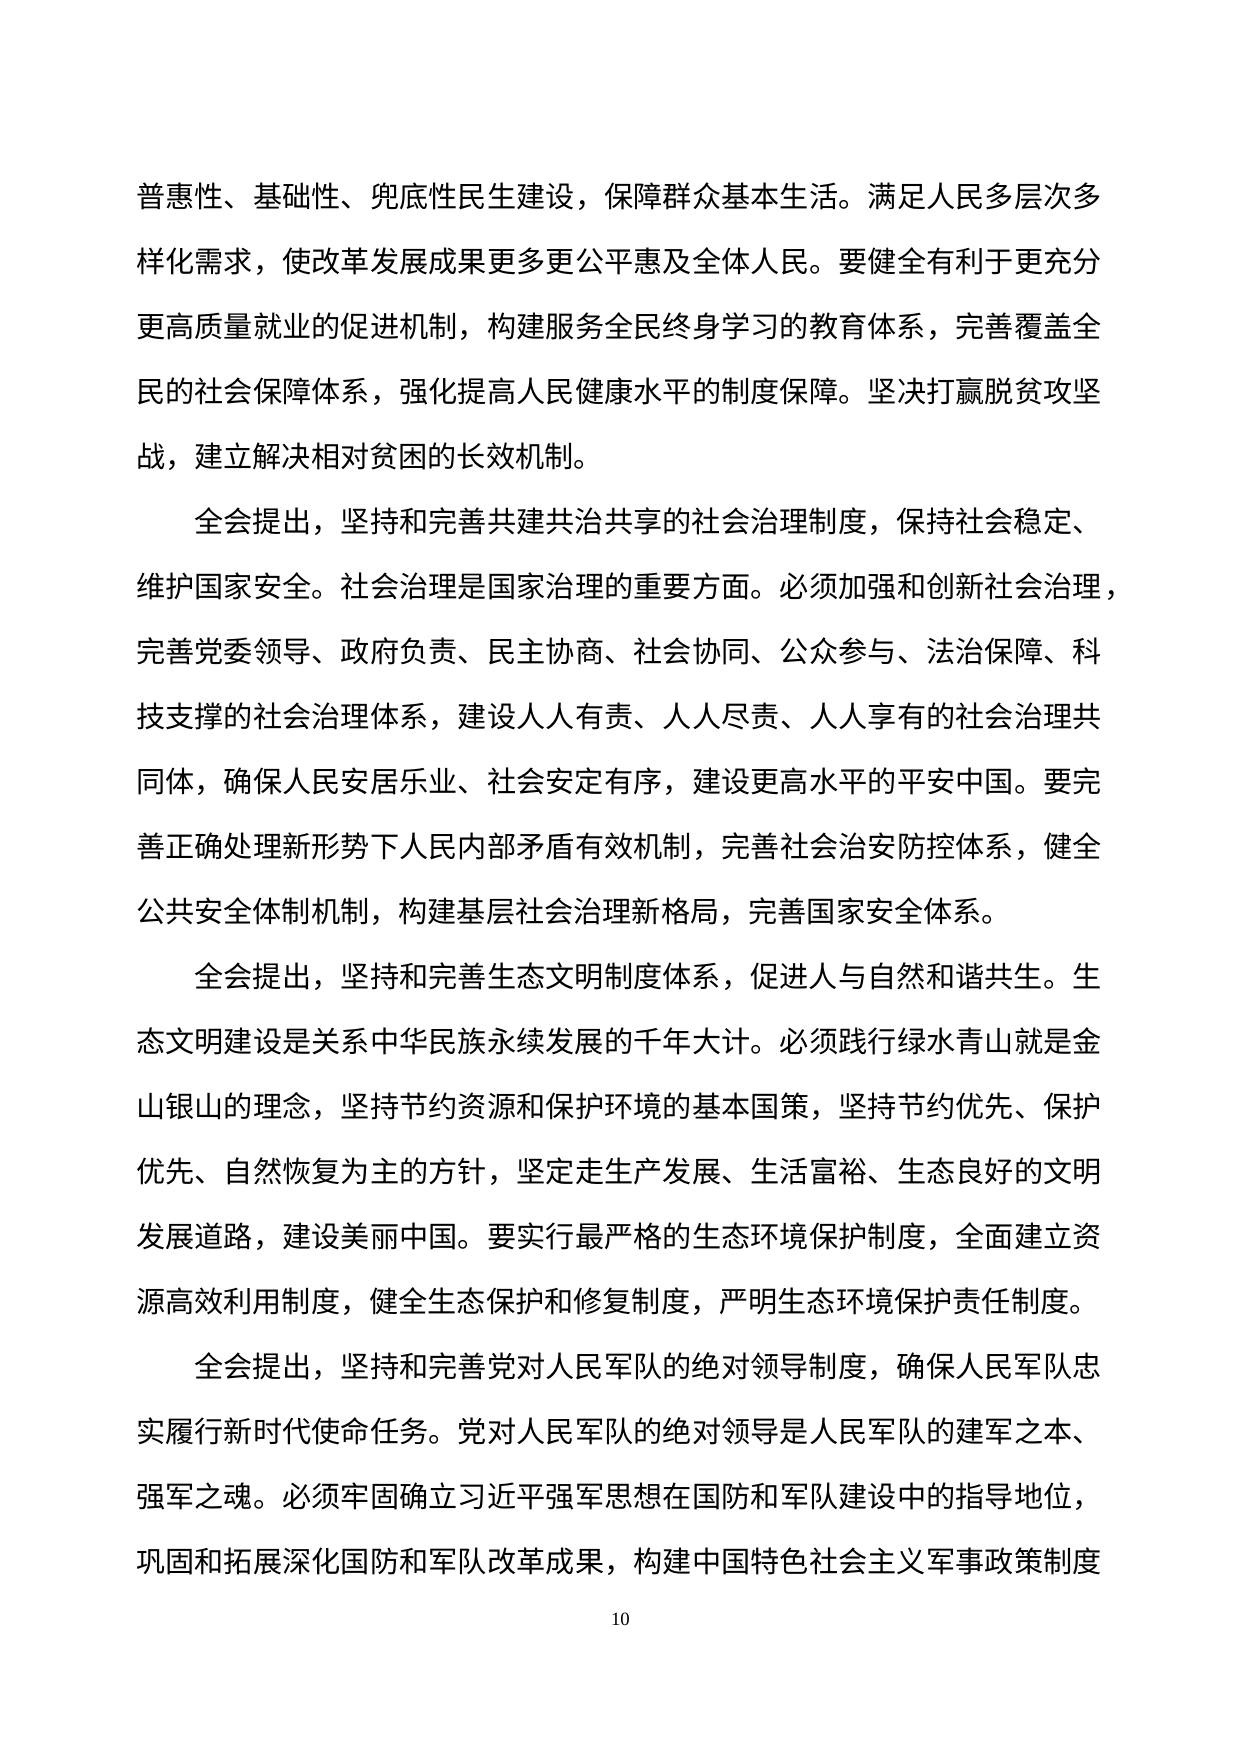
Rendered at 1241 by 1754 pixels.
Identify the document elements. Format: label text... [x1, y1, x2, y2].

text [136, 162, 1104, 487]
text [136, 1332, 1104, 1592]
text 全会提出，坚持和完善生态文明制度体系，促进人与自然和谐共生。生态文明建设是关系中华民族永续发展的千年大计。必须践行绿水青山就是金山银山的理念，坚持节约资源和保护环境的基本国策，坚持节约优先、保护优先、自然恢复为主的方针，坚定走生产发展、生活富裕、生态良好的文明发展道路，建设美丽中国。要实行最严格的生态环境保护制度，全面建立资源高效利用制度，健全生态保护和修复制度，严明生态环境保护责任制度。 [136, 942, 1104, 1332]
text 全会提出，坚持和完善共建共治共享的社会治理制度，保持社会稳定、维护国家安全。社会治理是国家治理的重要方面。必须加强和创新社会治理，完善党委领导、政府负责、民主协商、社会协同、公众参与、法治保障、科技支撑的社会治理体系，建设人人有责、人人尽责、人人享有的社会治理共同体，确保人民安居乐业、社会安定有序，建设更高水平的平安中国。要完善正确处理新形势下人民内部矛盾有效机制，完善社会治安防控体系，健全公共安全体制机制，构建基层社会治理新格局，完善国家安全体系。 [136, 487, 1104, 942]
